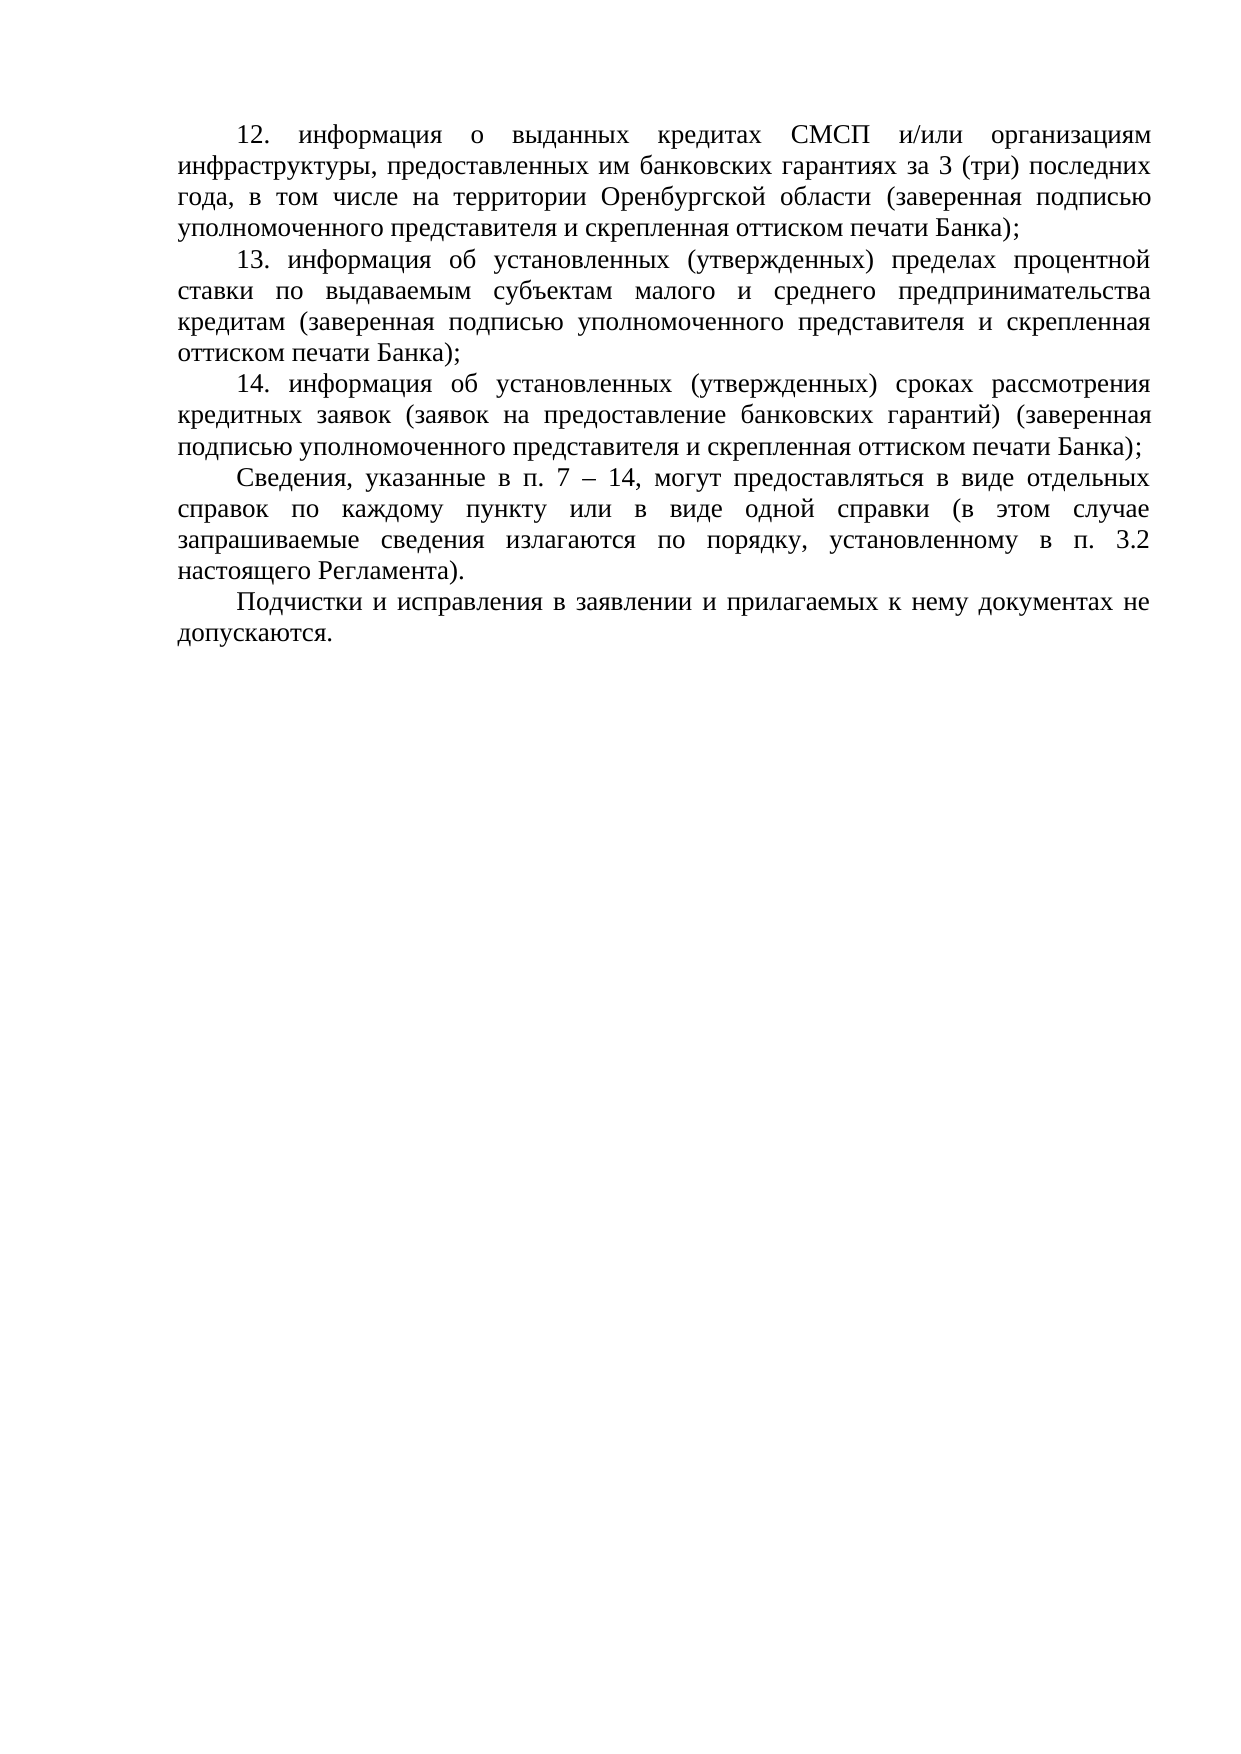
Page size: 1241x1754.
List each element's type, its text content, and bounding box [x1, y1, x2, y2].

text 12. информация о выданных кредитах СМСП и/или организациям инфраструктуры, предоставленных им банковских гарантиях за 3 (три) последних года, в том числе на территории Оренбургской области (заверенная подписью уполномоченного представителя и скрепленная оттиском печати Банка); [177, 118, 1152, 243]
text 13. информация об установленных (утвержденных) пределах процентной ставки по выдаваемым субъектам малого и среднего предпринимательства кредитам (заверенная подписью уполномоченного представителя и скрепленная оттиском печати Банка); [177, 243, 1152, 367]
text Сведения, указанные в п. 7 – 14, могут предоставляться в виде отдельных справок по каждому пункту или в виде одной справки (в этом случае запрашиваемые сведения излагаются по порядку, установленному в п. 3.2 настоящего Регламента). [177, 461, 1152, 585]
text 14. информация об установленных (утвержденных) сроках рассмотрения кредитных заявок (заявок на предоставление банковских гарантий) (заверенная подписью уполномоченного представителя и скрепленная оттиском печати Банка); [177, 367, 1152, 461]
text Подчистки и исправления в заявлении и прилагаемых к нему документах не допускаются. [177, 585, 1152, 648]
